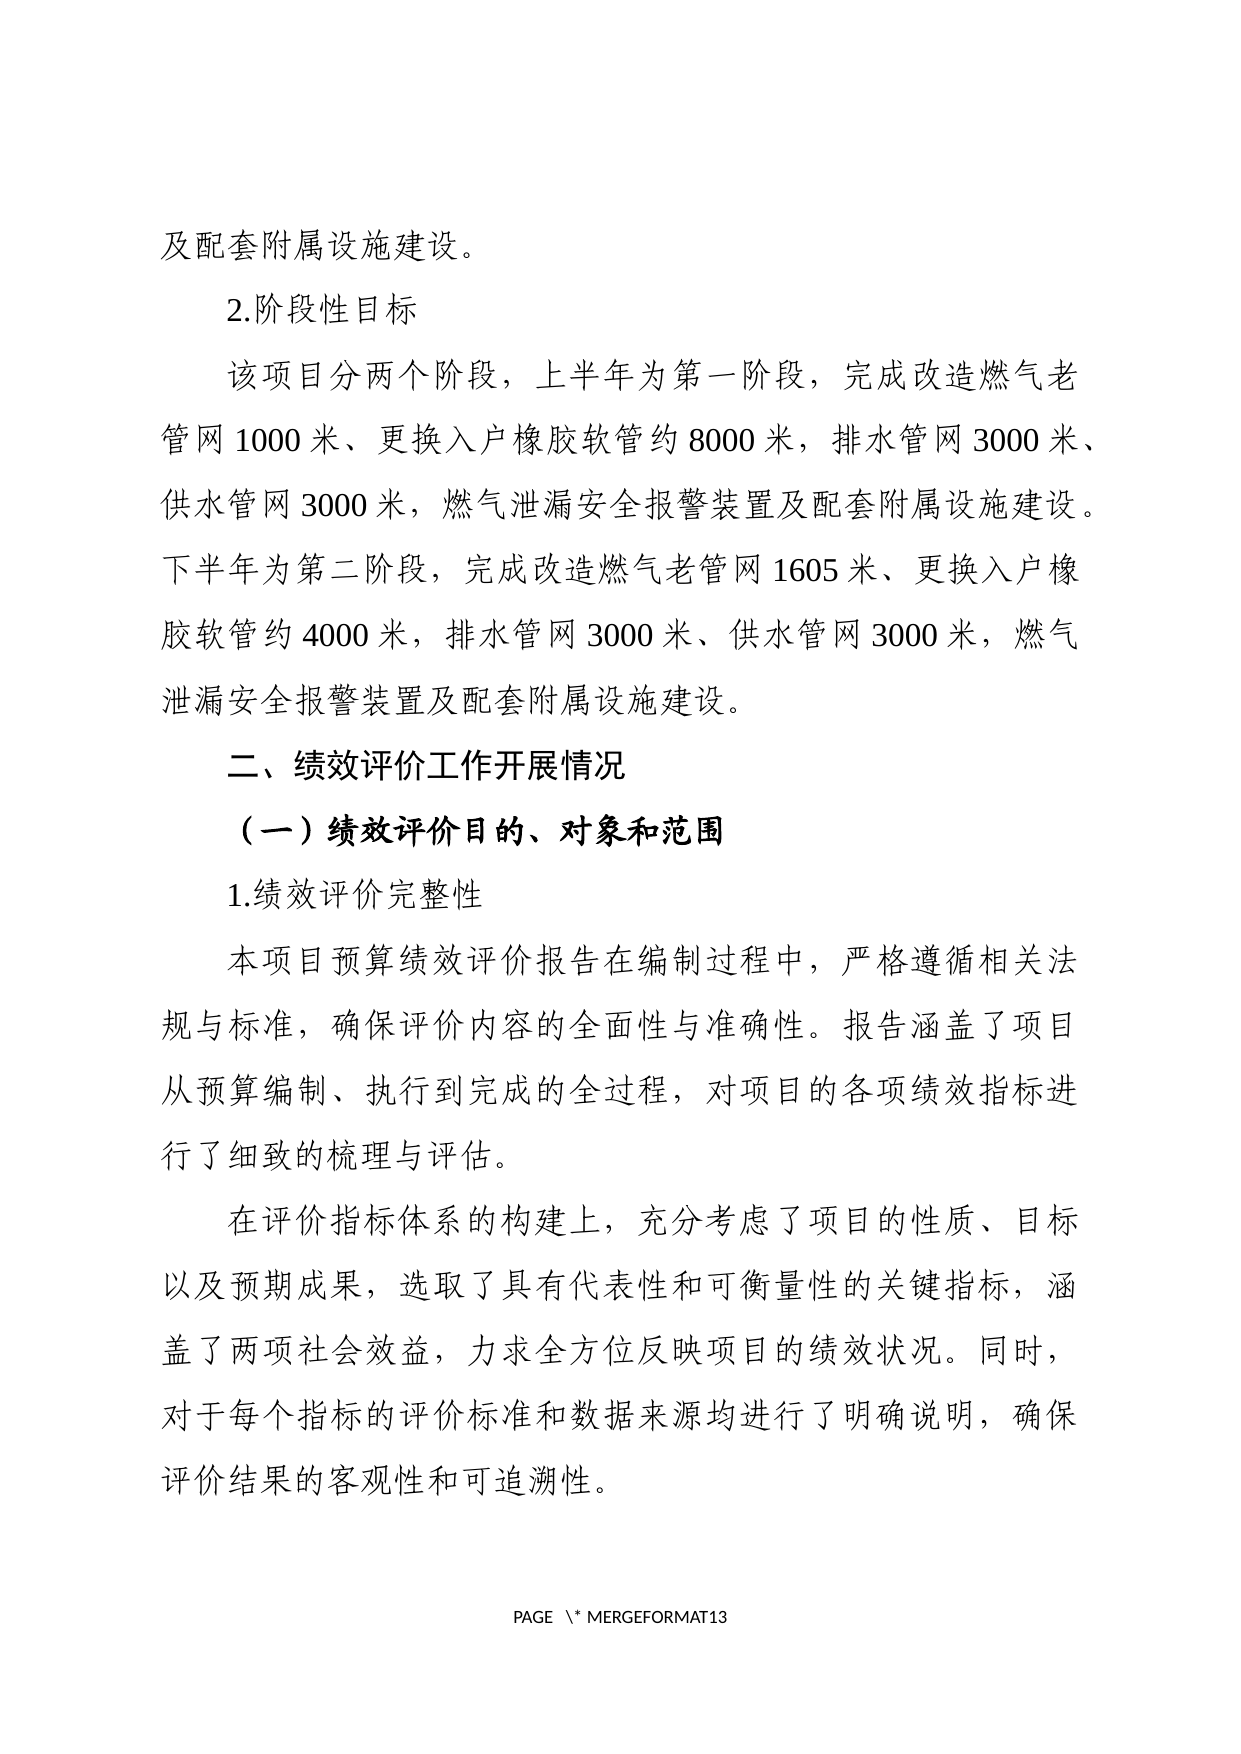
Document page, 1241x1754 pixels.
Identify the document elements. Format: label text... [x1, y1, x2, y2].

title 1.绩效评价完整性 [159, 861, 1081, 926]
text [159, 211, 1081, 276]
text 二、绩效评价工作开展情况 [159, 731, 1081, 796]
text （一）绩效评价目的、对象和范围 [159, 796, 1081, 861]
text 该项目分两个阶段，上半年为第一阶段，完成改造燃气老管网1000米、更换入户橡胶软管约8000米，排水管网3000米、供水管网3000米，燃气泄漏安全报警装置及配套附属设施建设。下半年为第二阶段，完成改造燃气老管网1605米、更换入户橡胶软管约4000米，排水管网3000米、供水管网3000米，燃气泄漏安全报警装置及配套附属设施建设。 [159, 341, 1081, 731]
text 2.阶段性目标 [159, 276, 1081, 341]
text 在评价指标体系的构建上，充分考虑了项目的性质、目标以及预期成果，选取了具有代表性和可衡量性的关键指标，涵盖了两项社会效益，力求全方位反映项目的绩效状况。同时，对于每个指标的评价标准和数据来源均进行了明确说明，确保评价结果的客观性和可追溯性。 [159, 1186, 1081, 1511]
text 本项目预算绩效评价报告在编制过程中，严格遵循相关法规与标准，确保评价内容的全面性与准确性。报告涵盖了项目从预算编制、执行到完成的全过程，对项目的各项绩效指标进行了细致的梳理与评估。 [159, 926, 1081, 1186]
